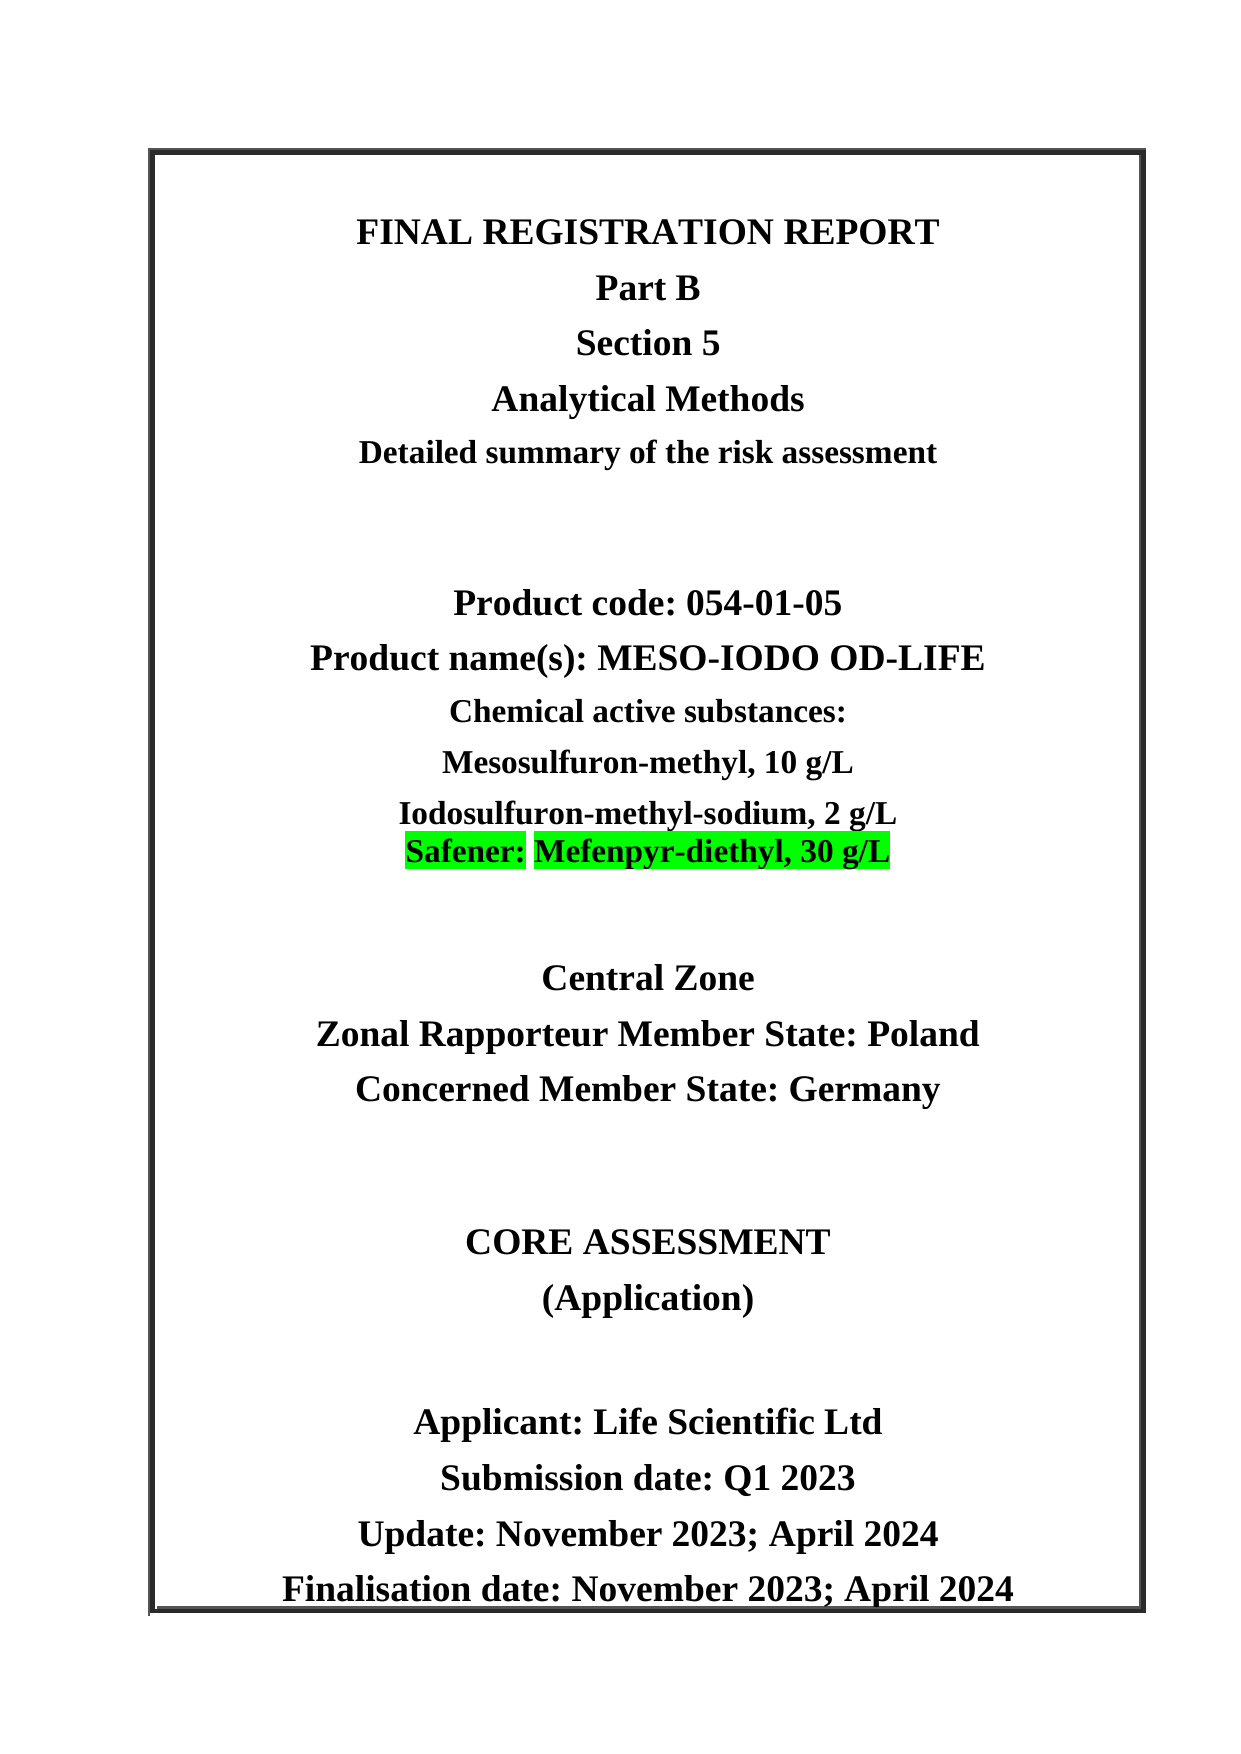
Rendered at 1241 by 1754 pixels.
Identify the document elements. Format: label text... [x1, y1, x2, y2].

table_cell Product code: 054-01-05 Product name(s): MESO-IODO OD-LIFE Chemical active substances: Mesosulfuron-methyl, 10 g/L Iodosulfuron-methyl-sodium, 2 g/L Safener: Mefenpyr-diethyl, 30 g/L [157, 523, 1139, 915]
table_header FINAL REGISTRATION REPORT Part B Section 5 Analytical Methods Detailed summary of the risk assessment [157, 157, 1139, 522]
table_cell Applicant: Life Scientific Ltd Submission date: Q1 2023 Update: November 2023; April 2024 Finalisation date: November 2023; April 2024 [157, 1387, 1139, 1606]
table_cell CORE ASSESSMENT (Application) [157, 1151, 1139, 1387]
table_cell Central Zone Zonal Rapporteur Member State: Poland Concerned Member State: Germany [157, 915, 1139, 1151]
